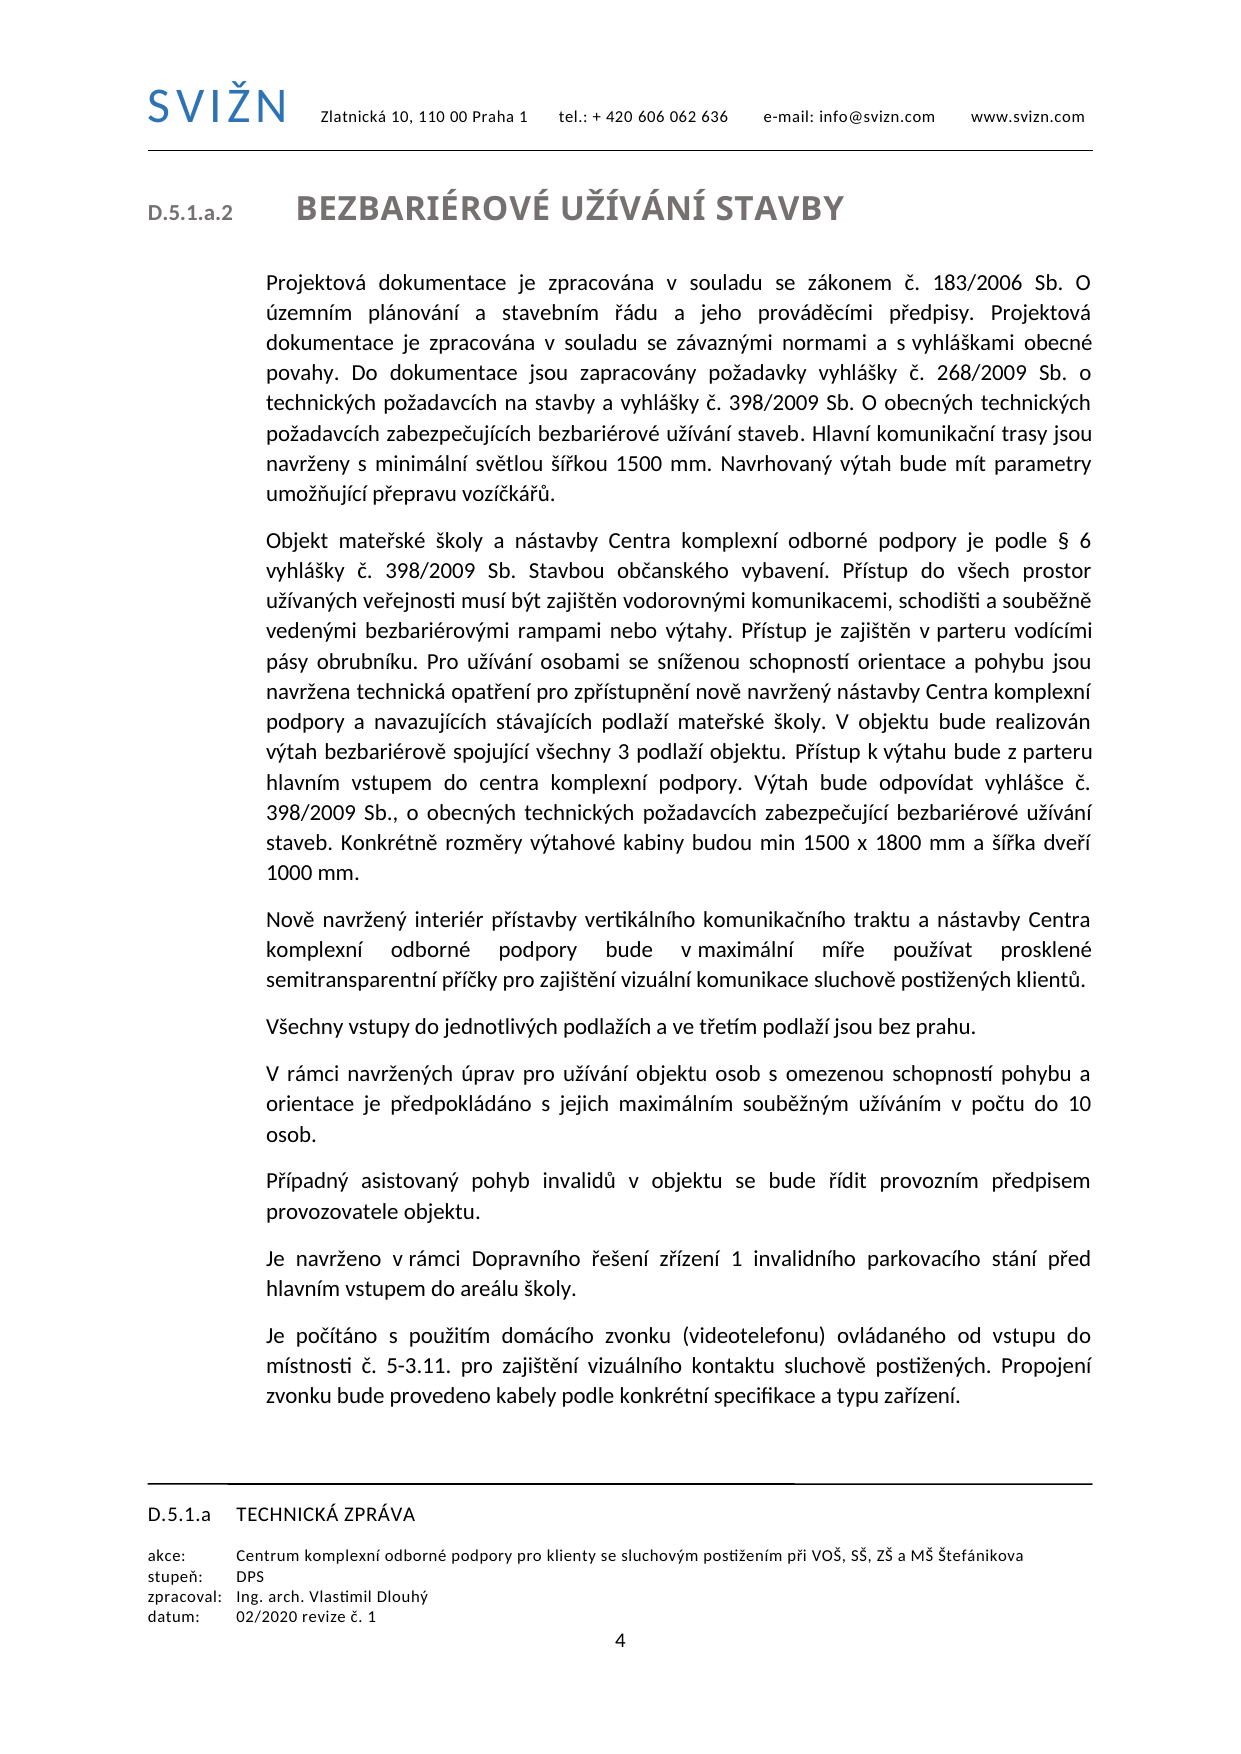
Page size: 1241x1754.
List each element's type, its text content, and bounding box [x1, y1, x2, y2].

text Je počítáno s použitím domácího zvonku (videotelefonu) ovládaného od vstupu do místnosti č. 5-3.11. pro zajištění vizuálního kontaktu sluchově postižených. Propojení zvonku bude provedeno kabely podle konkrétní specifikace a typu zařízení. [266, 1321, 1093, 1409]
text Případný asistovaný pohyb invalidů v objektu se bude řídit provozním předpisem provozovatele objektu. [266, 1167, 1093, 1225]
text Všechny vstupy do jednotlivých podlažích a ve třetím podlaží jsou bez prahu. [266, 1012, 1093, 1041]
text Je navrženo v rámci Dopravního řešení zřízení 1 invalidního parkovacího stání před hlavním vstupem do areálu školy. [266, 1244, 1093, 1302]
text V rámci navržených úprav pro užívání objektu osob s omezenou schopností pohybu a orientace je předpokládáno s jejich maximálním souběžným užíváním v počtu do 10 osob. [266, 1059, 1093, 1148]
text Objekt mateřské školy a nástavby Centra komplexní odborné podpory je podle § 6 vyhlášky č. 398/2009 Sb. Stavbou občanského vybavení. Přístup do všech prostor užívaných veřejnosti musí být zajištěn vodorovnými komunikacemi, schodišti a souběžně vedenými bezbariérovými rampami nebo výtahy. Přístup je zajištěn v parteru vodícími pásy obrubníku. Pro užívání osobami se sníženou schopností orientace a pohybu jsou navržena technická opatření pro zpřístupnění nově navržený nástavby Centra komplexní podpory a navazujících stávajících podlaží mateřské školy. V objektu bude realizován výtah bezbariérově spojující všechny 3 podlaží objektu. Přístup k výtahu bude z parteru hlavním vstupem do centra komplexní podpory. Výtah bude odpovídat vyhlášce č. 398/2009 Sb., o obecných technických požadavcích zabezpečující bezbariérové užívání staveb. Konkrétně rozměry výtahové kabiny budou min 1500 x 1800 mm a šířka dveří 1000 mm. [266, 526, 1093, 886]
subtitle BEZBARIÉROVÉ UŽÍVÁNÍ STAVBY [148, 184, 1093, 230]
text Projektová dokumentace je zpracována v souladu se zákonem č. 183/2006 Sb. O územním plánování a stavebním řádu a jeho prováděcími předpisy. Projektová dokumentace je zpracována v souladu se závaznými normami a s vyhláškami obecné povahy. Do dokumentace jsou zapracovány požadavky vyhlášky č. 268/2009 Sb. o technických požadavcích na stavby a vyhlášky č. 398/2009 Sb. O obecných technických požadavcích zabezpečujících bezbariérové užívání staveb. Hlavní komunikační trasy jsou navrženy s minimální světlou šířkou 1500 mm. Navrhovaný výtah bude mít parametry umožňující přepravu vozíčkářů. [266, 268, 1093, 507]
text Nově navržený interiér přístavby vertikálního komunikačního traktu a nástavby Centra komplexní odborné podpory bude v maximální míře používat prosklené semitransparentní příčky pro zajištění vizuální komunikace sluchově postižených klientů. [266, 905, 1093, 994]
